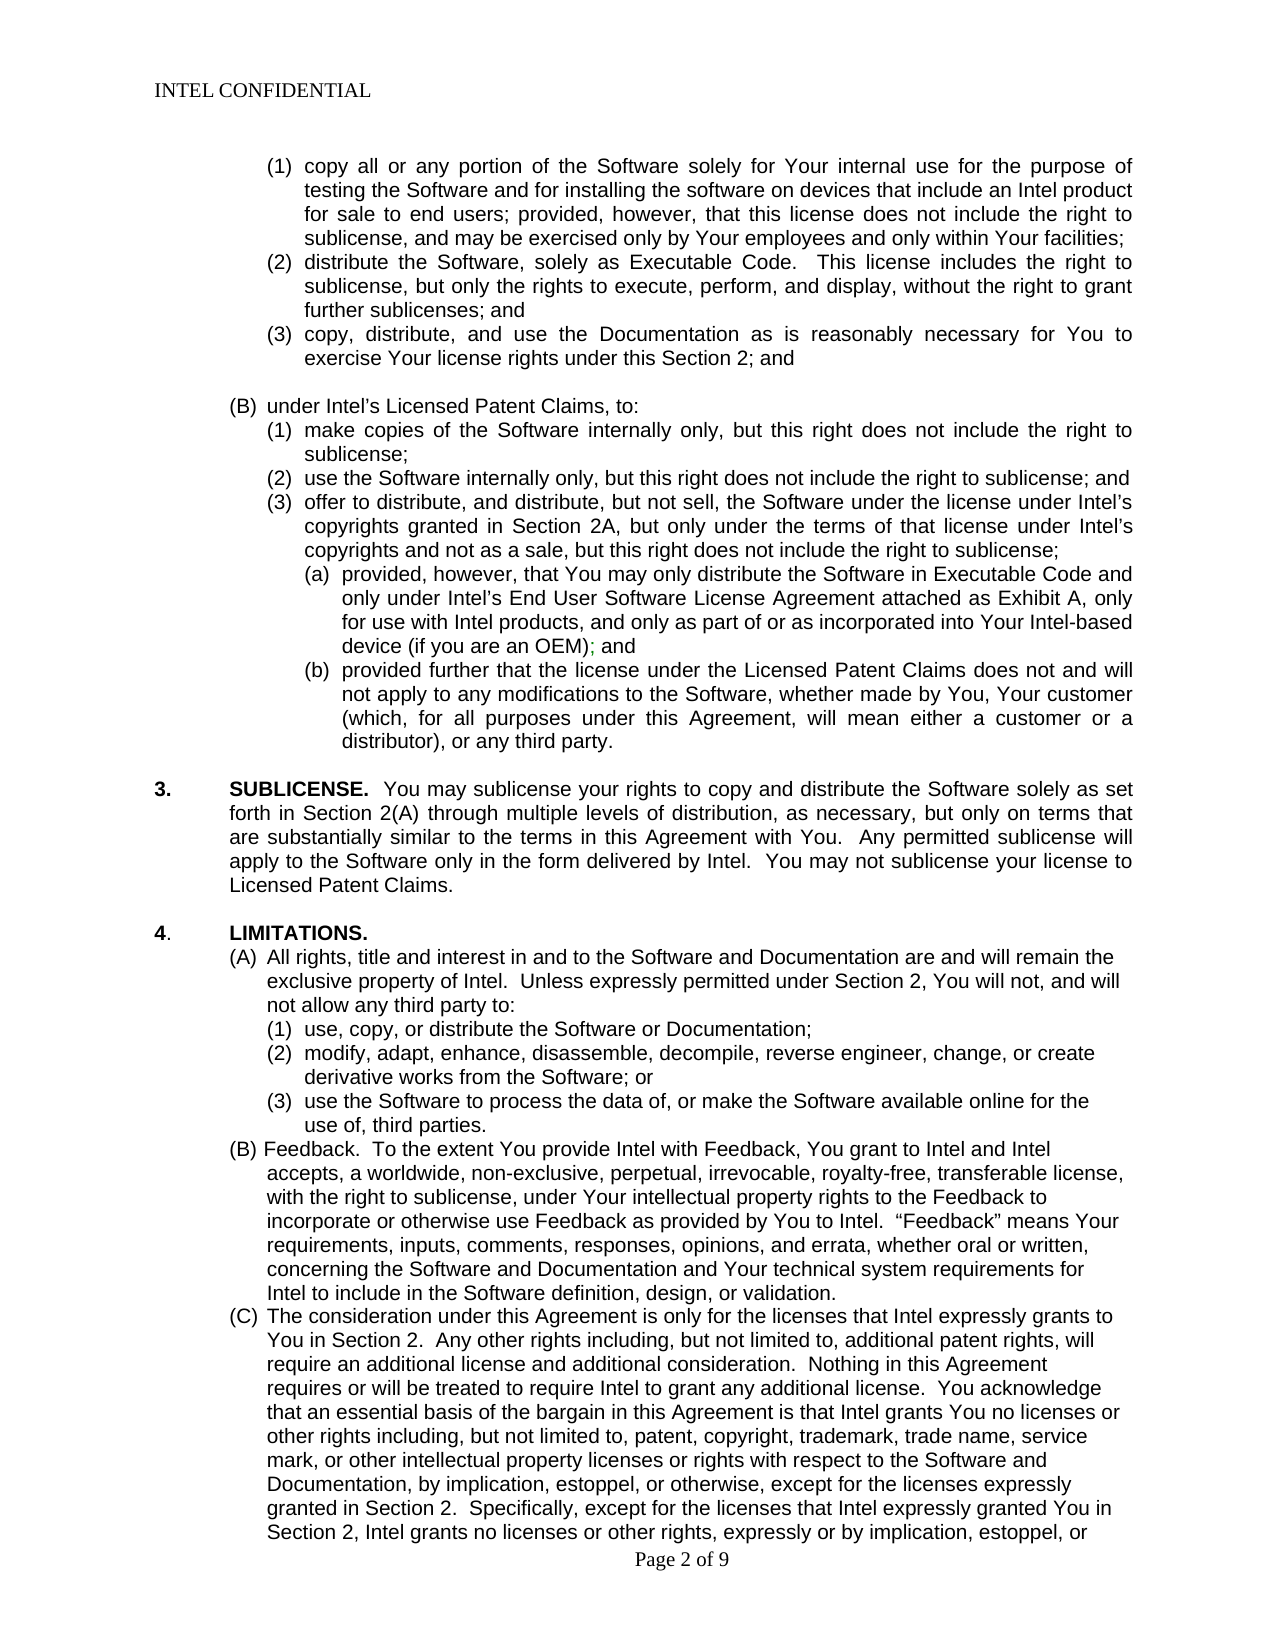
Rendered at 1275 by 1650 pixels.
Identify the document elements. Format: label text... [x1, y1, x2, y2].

text (1) copy all or any portion of the Software solely for Your internal use for the purpose of testing the Software and for installing the software on devices that include an Intel product for sale to end users; provided, however, that this license does not include the right to sublicense, and may be exercised only by Your employees and only within Your facilities; [267, 154, 1134, 250]
text (a) provided, however, that You may only distribute the Software in Executable Code and only under Intel’s End User Software License Agreement attached as Exhibit A, only for use with Intel products, and only as part of or as incorporated into Your Intel-based device (if you are an OEM); and [304, 562, 1134, 657]
text (2) modify, adapt, enhance, disassemble, decompile, reverse engineer, change, or create derivative works from the Software; or [267, 1041, 1127, 1089]
text (2) use the Software internally only, but this right does not include the right to sublicense; and [267, 466, 1134, 490]
text (2) distribute the Software, solely as Executable Code. This license includes the right to sublicense, but only the rights to execute, perform, and display, without the right to grant further sublicenses; and [267, 250, 1134, 322]
text (3) use the Software to process the data of, or make the Software available online for the use of, third parties. [267, 1089, 1127, 1137]
list SUBLICENSE. You may sublicense your rights to copy and distribute the Software solely as set forth in Section 2(A) through multiple levels of distribution, as necessary, but only on terms that are substantially similar to the terms in this Agreement with You. Any permitted sublicense will apply to the Software only in the form delivered by Intel. You may not sublicense your license to Licensed Patent Claims. [154, 777, 1134, 897]
text 4. LIMITATIONS. [154, 921, 1127, 945]
text (B) under Intel’s Licensed Patent Claims, to: [229, 394, 1134, 418]
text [229, 1304, 1127, 1544]
text (3) copy, distribute, and use the Documentation as is reasonably necessary for You to exercise Your license rights under this Section 2; and [267, 322, 1134, 370]
text (A) All rights, title and interest in and to the Software and Documentation are and will remain the exclusive property of Intel. Unless expressly permitted under Section 2, You will not, and will not allow any third party to: [229, 945, 1127, 1017]
text (3) offer to distribute, and distribute, but not sell, the Software under the license under Intel’s copyrights granted in Section 2A, but only under the terms of that license under Intel’s copyrights and not as a sale, but this right does not include the right to sublicense; [267, 490, 1134, 562]
text (b) provided further that the license under the Licensed Patent Claims does not and will not apply to any modifications to the Software, whether made by You, Your customer (which, for all purposes under this Agreement, will mean either a customer or a distributor), or any third party. [304, 657, 1134, 753]
text (1) use, copy, or distribute the Software or Documentation; [267, 1017, 1127, 1041]
text (1) make copies of the Software internally only, but this right does not include the right to sublicense; [267, 418, 1134, 466]
text (B) Feedback. To the extent You provide Intel with Feedback, You grant to Intel and Intel accepts, a worldwide, non-exclusive, perpetual, irrevocable, royalty-free, transferable license, with the right to sublicense, under Your intellectual property rights to the Feedback to incorporate or otherwise use Feedback as provided by You to Intel. “Feedback” means Your requirements, inputs, comments, responses, opinions, and errata, whether oral or written, concerning the Software and Documentation and Your technical system requirements for Intel to include in the Software definition, design, or validation. [229, 1137, 1127, 1304]
